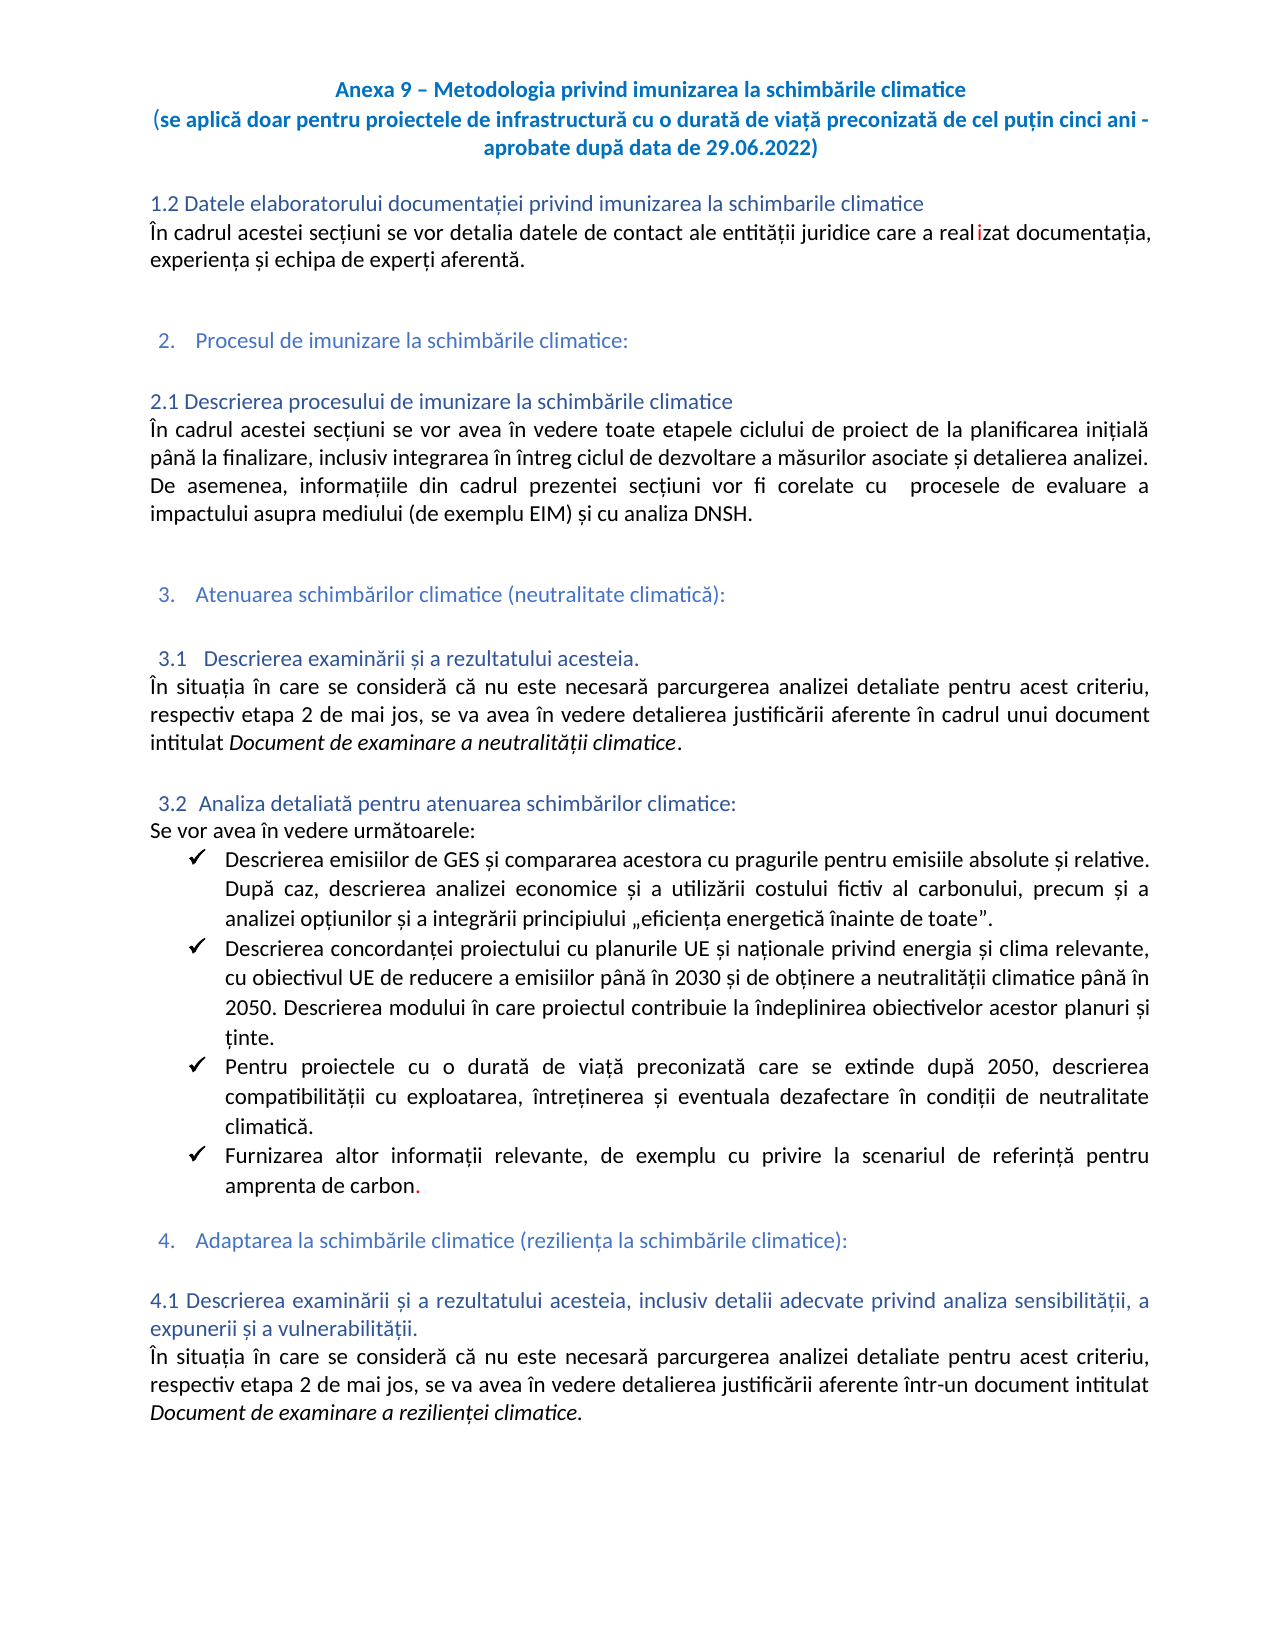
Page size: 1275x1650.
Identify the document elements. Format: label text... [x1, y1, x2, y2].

subtitle Procesul de imunizare la schimbările climatice: [158, 327, 1152, 355]
subtitle Adaptarea la schimbările climatice (reziliența la schimbările climatice): [158, 1226, 1152, 1254]
list Furnizarea altor informații relevante, de exemplu cu privire la scenariul de referință pentru amprenta de carbon. [187, 1142, 1152, 1199]
list Descrierea emisiilor de GES și compararea acestora cu pragurile pentru emisiile absolute și relative. După caz, descrierea analizei economice și a utilizării costului fictiv al carbonului, precum și a analizei opțiunilor și a integrării principiului „eficiența energetică înainte de toate”. [187, 845, 1152, 932]
subtitle Descrierea examinării și a rezultatului acesteia. [158, 644, 1152, 672]
list Descrierea concordanței proiectului cu planurile UE și naționale privind energia și clima relevante, cu obiectivul UE de reducere a emisiilor până în 2030 și de obținere a neutralității climatice până în 2050. Descrierea modului în care proiectul contribuie la îndeplinirea obiectivelor acestor planuri și ținte. [187, 934, 1152, 1051]
subtitle Analiza detaliată pentru atenuarea schimbărilor climatice: [158, 789, 1152, 817]
subtitle 2.1 Descrierea procesului de imunizare la schimbările climatice [150, 387, 1152, 415]
text În cadrul acestei secțiuni se vor avea în vedere toate etapele ciclului de proiect de la planificarea inițială până la finalizare, inclusiv integrarea în întreg ciclul de dezvoltare a măsurilor asociate și detalierea analizei. De asemenea, informațiile din cadrul prezentei secțiuni vor fi corelate cu procesele de evaluare a impactului asupra mediului (de exemplu EIM) și cu analiza DNSH. [150, 415, 1152, 527]
text În situația în care se consideră că nu este necesară parcurgerea analizei detaliate pentru acest criteriu, respectiv etapa 2 de mai jos, se va avea în vedere detalierea justificării aferente într-un document intitulat Document de examinare a rezilienței climatice. [150, 1342, 1152, 1426]
text În cadrul acestei secțiuni se vor detalia datele de contact ale entității juridice care a realizat documentația, experiența și echipa de experți aferentă. [150, 218, 1152, 274]
subtitle Atenuarea schimbărilor climatice (neutralitate climatică): [158, 580, 1152, 608]
text Se vor avea în vedere următoarele: [150, 817, 1152, 845]
text În situația în care se consideră că nu este necesară parcurgerea analizei detaliate pentru acest criteriu, respectiv etapa 2 de mai jos, se va avea în vedere detalierea justificării aferente în cadrul unui document intitulat Document de examinare a neutralității climatice. [150, 672, 1152, 756]
subtitle 1.2 Datele elaboratorului documentației privind imunizarea la schimbarile climatice [150, 189, 1152, 218]
subtitle 4.1 Descrierea examinării și a rezultatului acesteia, inclusiv detalii adecvate privind analiza sensibilității, a expunerii și a vulnerabilității. [150, 1286, 1152, 1342]
list Pentru proiectele cu o durată de viață preconizată care se extinde după 2050, descrierea compatibilității cu exploatarea, întreținerea și eventuala dezafectare în condiții de neutralitate climatică. [187, 1052, 1152, 1140]
